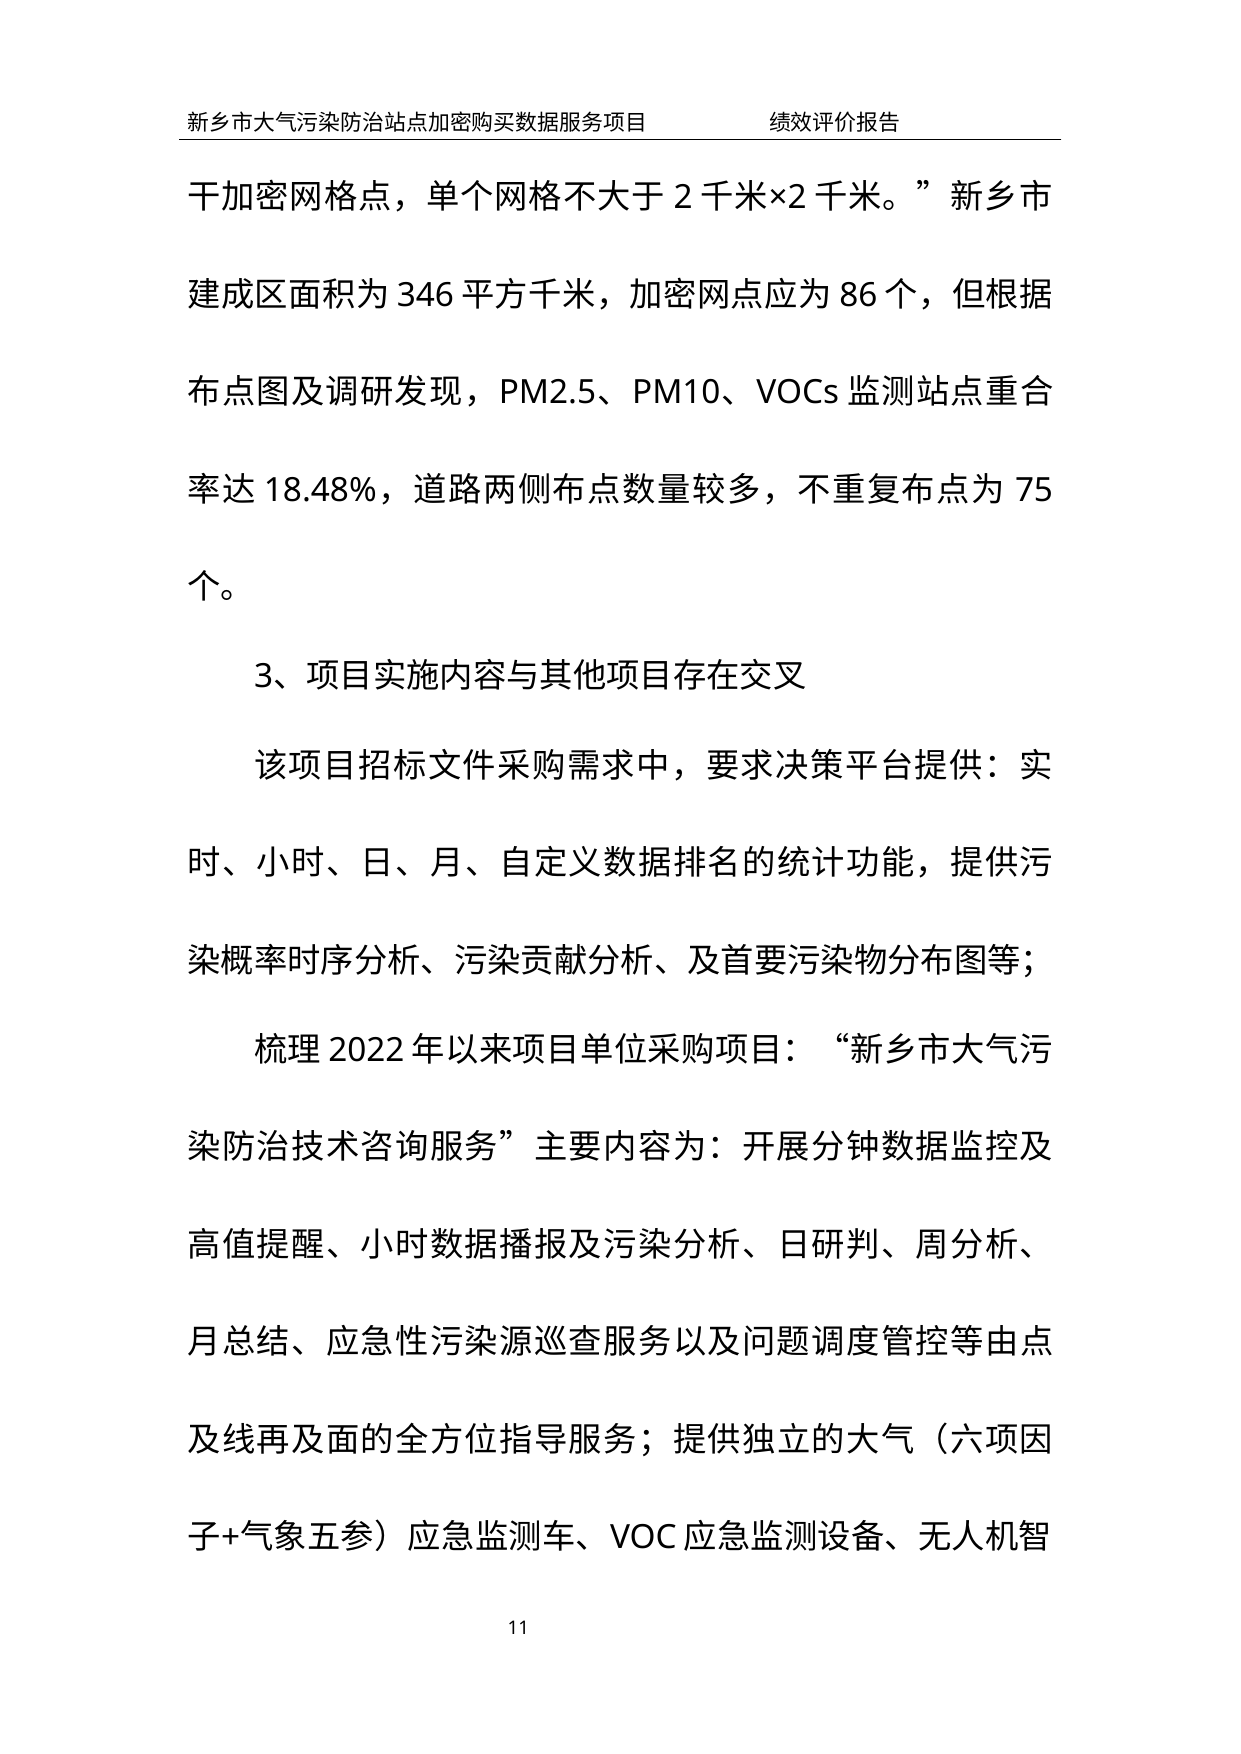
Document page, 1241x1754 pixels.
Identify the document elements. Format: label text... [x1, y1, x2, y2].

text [187, 1014, 1053, 1567]
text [187, 162, 1053, 617]
text 3、项目实施内容与其他项目存在交叉 [187, 641, 1053, 706]
text 该项目招标文件采购需求中，要求决策平台提供：实时、小时、日、月、自定义数据排名的统计功能，提供污染概率时序分析、污染贡献分析、及首要污染物分布图等； [187, 730, 1053, 990]
